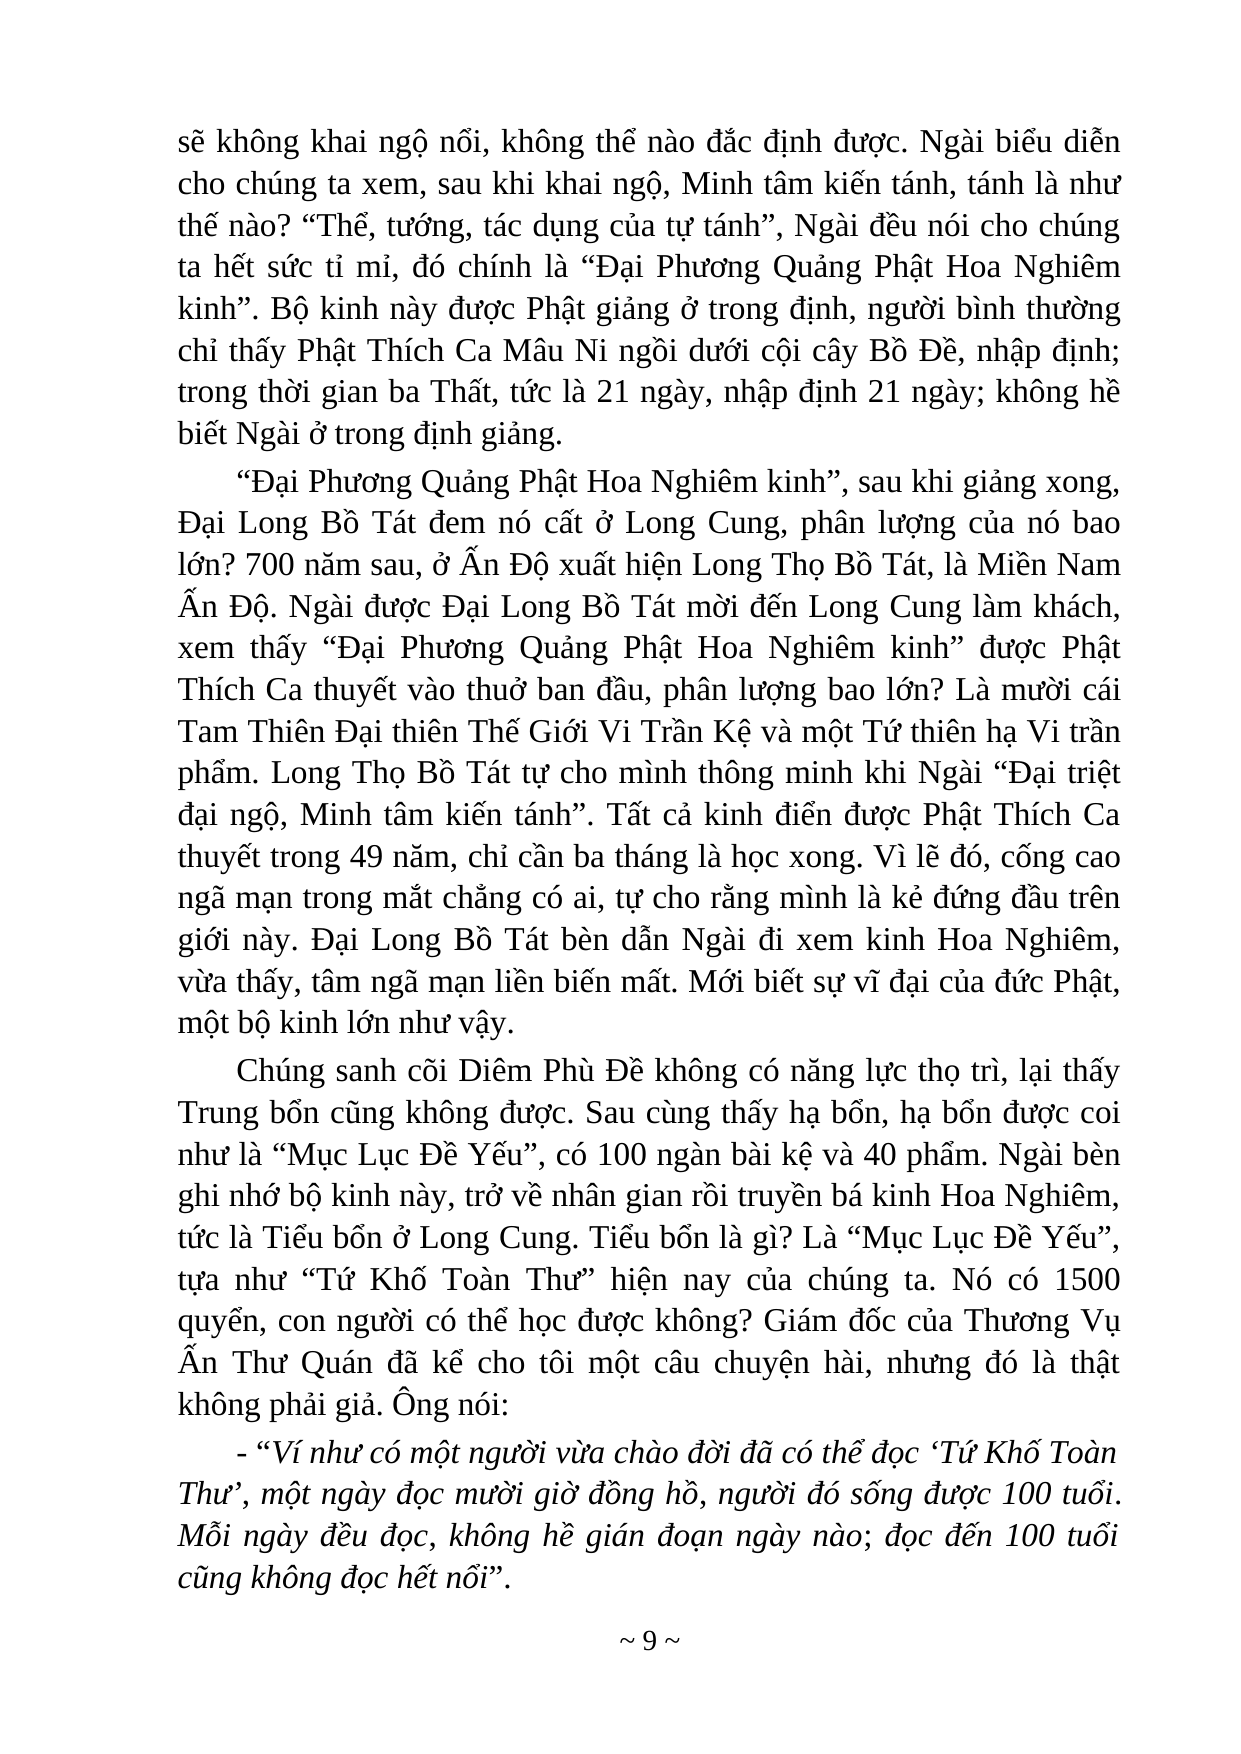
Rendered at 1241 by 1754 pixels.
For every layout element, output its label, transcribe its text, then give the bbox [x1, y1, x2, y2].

text Chúng sanh cõi Diêm Phù Đề không có năng lực thọ trì, lại thấy Trung bổn cũng không được. Sau cùng thấy hạ bổn, hạ bổn được coi như là “Mục Lục Đề Yếu”, có 100 ngàn bài kệ và 40 phẩm. Ngài bèn ghi nhớ bộ kinh này, trở về nhân gian rồi truyền bá kinh Hoa Nghiêm, tức là Tiểu bổn ở Long Cung. Tiểu bổn là gì? Là “Mục Lục Đề Yếu”, tựa như “Tứ Khố Toàn Thư” hiện nay của chúng ta. Nó có 1500 quyển, con người có thể học được không? Giám đốc của Thương Vụ Ấn Thư Quán đã kể cho tôi một câu chuyện hài, nhưng đó là thật không phải giả. Ông nói: [177, 1047, 1122, 1422]
text - “Ví như có một người vừa chào đời đã có thể đọc ‘Tứ Khố Toàn Thư’, một ngày đọc mười giờ đồng hồ, người đó sống được 100 tuổi. Mỗi ngày đều đọc, không hề gián đoạn ngày nào; đọc đến 100 tuổi cũng không đọc hết nổi”. [177, 1428, 1122, 1595]
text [177, 118, 1122, 451]
text “Đại Phương Quảng Phật Hoa Nghiêm kinh”, sau khi giảng xong, Đại Long Bồ Tát đem nó cất ở Long Cung, phân lượng của nó bao lớn? 700 năm sau, ở Ấn Độ xuất hiện Long Thọ Bồ Tát, là Miền Nam Ấn Độ. Ngài được Đại Long Bồ Tát mời đến Long Cung làm khách, xem thấy “Đại Phương Quảng Phật Hoa Nghiêm kinh” được Phật Thích Ca thuyết vào thuở ban đầu, phân lượng bao lớn? Là mười cái Tam Thiên Đại thiên Thế Giới Vi Trần Kệ và một Tứ thiên hạ Vi trần phẩm. Long Thọ Bồ Tát tự cho mình thông minh khi Ngài “Đại triệt đại ngộ, Minh tâm kiến tánh”. Tất cả kinh điển được Phật Thích Ca thuyết trong 49 năm, chỉ cần ba tháng là học xong. Vì lẽ đó, cống cao ngã mạn trong mắt chẳng có ai, tự cho rằng mình là kẻ đứng đầu trên giới này. Đại Long Bồ Tát bèn dẫn Ngài đi xem kinh Hoa Nghiêm, vừa thấy, tâm ngã mạn liền biến mất. Mới biết sự vĩ đại của đức Phật, một bộ kinh lớn như vậy. [177, 458, 1122, 1041]
